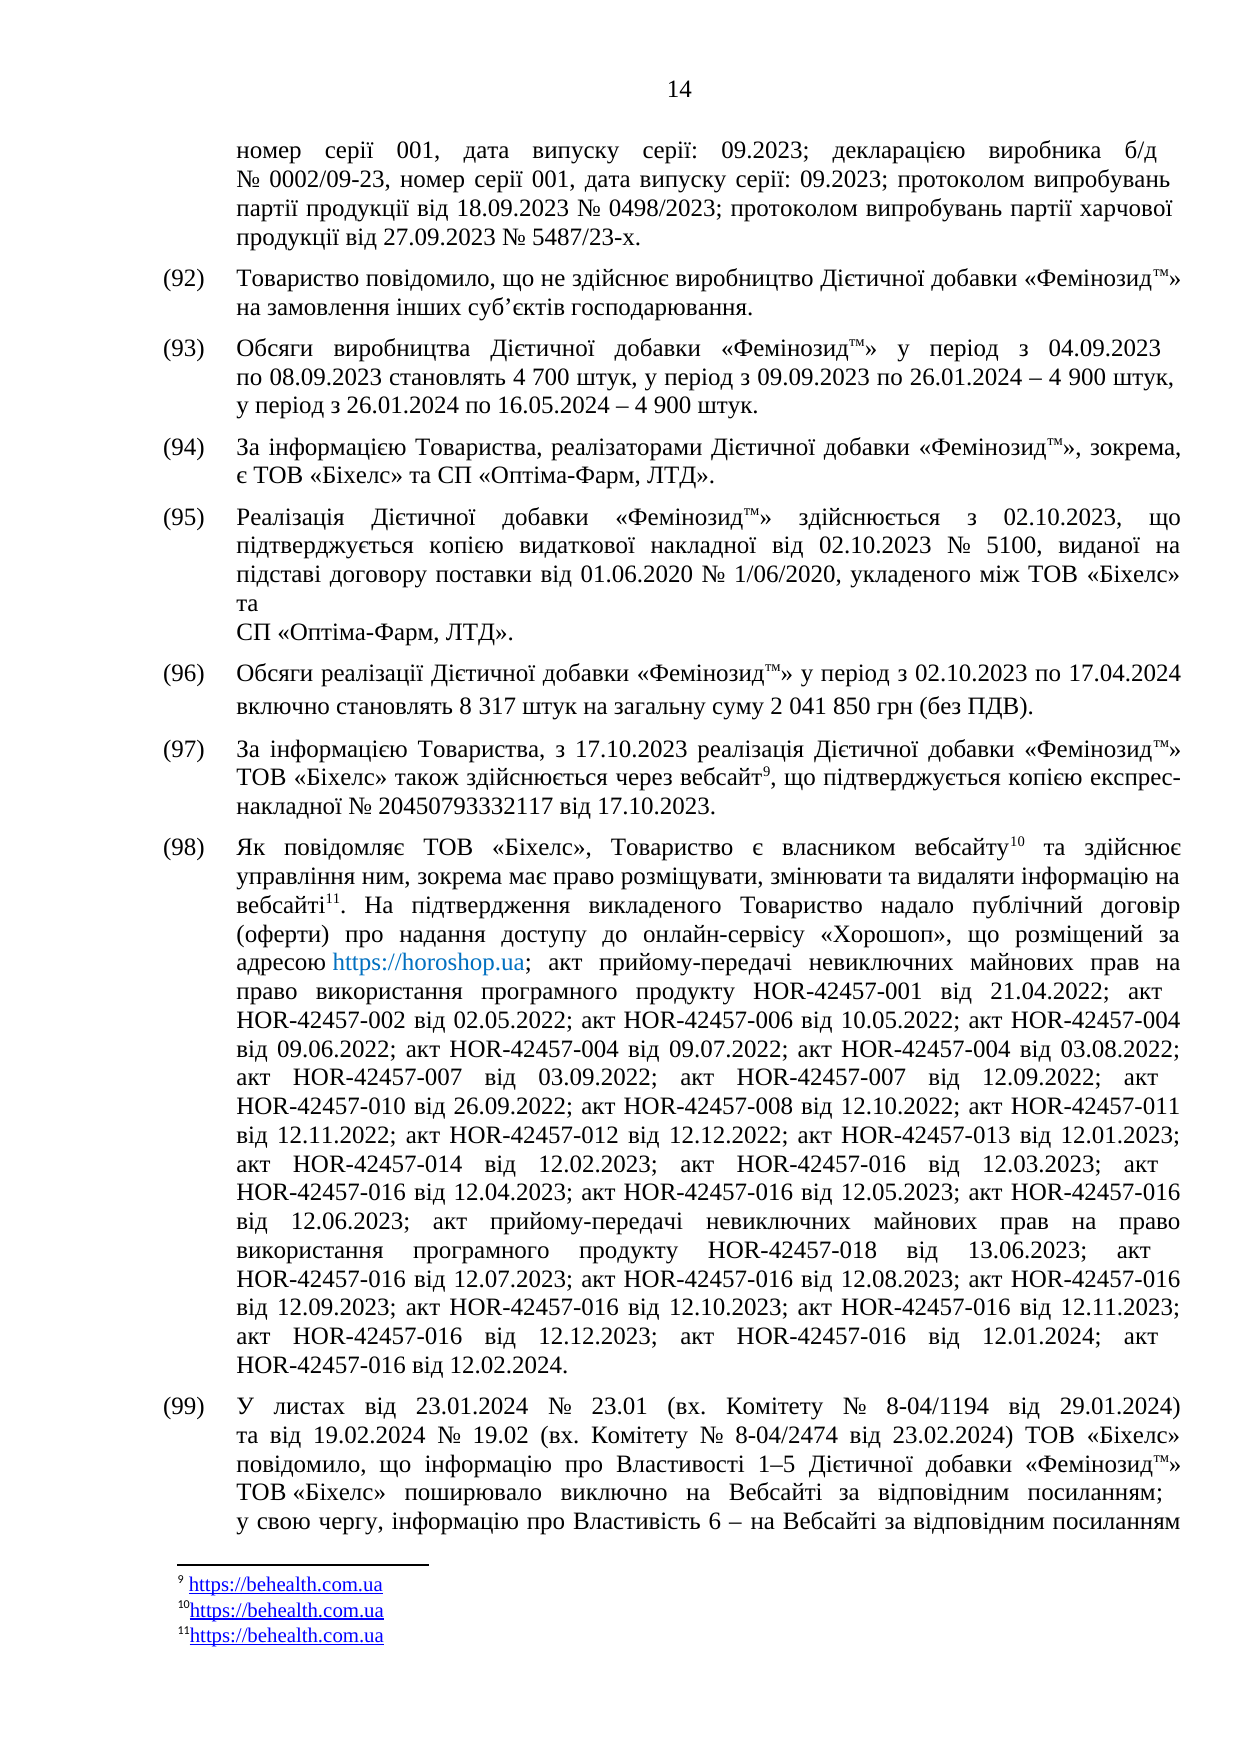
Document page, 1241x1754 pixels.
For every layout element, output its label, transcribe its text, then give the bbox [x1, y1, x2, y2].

list Як повідомляє ТОВ «Біхелс», Товариство є власником вебсайту та здійснює управління ним, зокрема має право розміщувати, змінювати та видаляти інформацію на вебсайті. На підтвердження викладеного Товариство надало публічний договір (оферти) про надання доступу до онлайн-сервісу «Хорошоп», що розміщений за адресою https://horoshop.ua; акт прийому-передачі невиключних майнових прав на право використання програмного продукту HOR-42457-001 від 21.04.2022; акт HOR-42457-002 від 02.05.2022; акт HOR-42457-006 від 10.05.2022; акт HOR-42457-004 від 09.06.2022; акт HOR-42457-004 від 09.07.2022; акт HOR-42457-004 від 03.08.2022; акт HOR-42457-007 від 03.09.2022; акт HOR-42457-007 від 12.09.2022; акт HOR-42457-010 від 26.09.2022; акт HOR-42457-008 від 12.10.2022; акт HOR-42457-011 від 12.11.2022; акт HOR-42457-012 від 12.12.2022; акт HOR-42457-013 від 12.01.2023; акт HOR-42457-014 від 12.02.2023; акт HOR-42457-016 від 12.03.2023; акт HOR-42457-016 від 12.04.2023; акт HOR-42457-016 від 12.05.2023; акт HOR-42457-016 від 12.06.2023; акт прийому-передачі невиключних майнових прав на право використання програмного продукту HOR-42457-018 від 13.06.2023; акт HOR-42457-016 від 12.07.2023; акт HOR-42457-016 від 12.08.2023; акт HOR-42457-016 від 12.09.2023; акт HOR-42457-016 від 12.10.2023; акт HOR-42457-016 від 12.11.2023; акт HOR-42457-016 від 12.12.2023; акт HOR-42457-016 від 12.01.2024; акт HOR-42457-016 від 12.02.2024. [163, 832, 1181, 1379]
list Обсяги реалізації Дієтичної добавки «Фемінозидтм» у період з 02.10.2023 по 17.04.2024 включно становлять 8 317 штук на загальну суму 2 041 850 грн (без ПДВ). [163, 658, 1181, 721]
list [163, 136, 1181, 251]
list За інформацією Товариства, реалізаторами Дієтичної добавки «Фемінозидтм», зокрема, є ТОВ «Біхелс» та СП «Оптіма-Фарм, ЛТД». [163, 432, 1181, 489]
list За інформацією Товариства, з 17.10.2023 реалізація Дієтичної добавки «Фемінозидтм» ТОВ «Біхелс» також здійснюється через вебсайт, що підтверджується копією експрес-накладної № 20450793332117 від 17.10.2023. [163, 734, 1181, 820]
list Товариство повідомило, що не здійснює виробництво Дієтичної добавки «Фемінозидтм» на замовлення інших суб’єктів господарювання. [163, 263, 1181, 321]
list Реалізація Дієтичної добавки «Фемінозидтм» здійснюється з 02.10.2023, що підтверджується копією видаткової накладної від 02.10.2023 № 5100, виданої на підставі договору поставки від 01.06.2020 № 1/06/2020, укладеного між ТОВ «Біхелс» та СП «Оптіма-Фарм, ЛТД». [163, 502, 1181, 646]
list Обсяги виробництва Дієтичної добавки «Фемінозидтм» у період з 04.09.2023 по 08.09.2023 становлять 4 700 штук, у період з 09.09.2023 по 26.01.2024 – 4 900 штук, у період з 26.01.2024 по 16.05.2024 – 4 900 штук. [163, 333, 1181, 419]
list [163, 1391, 1181, 1535]
